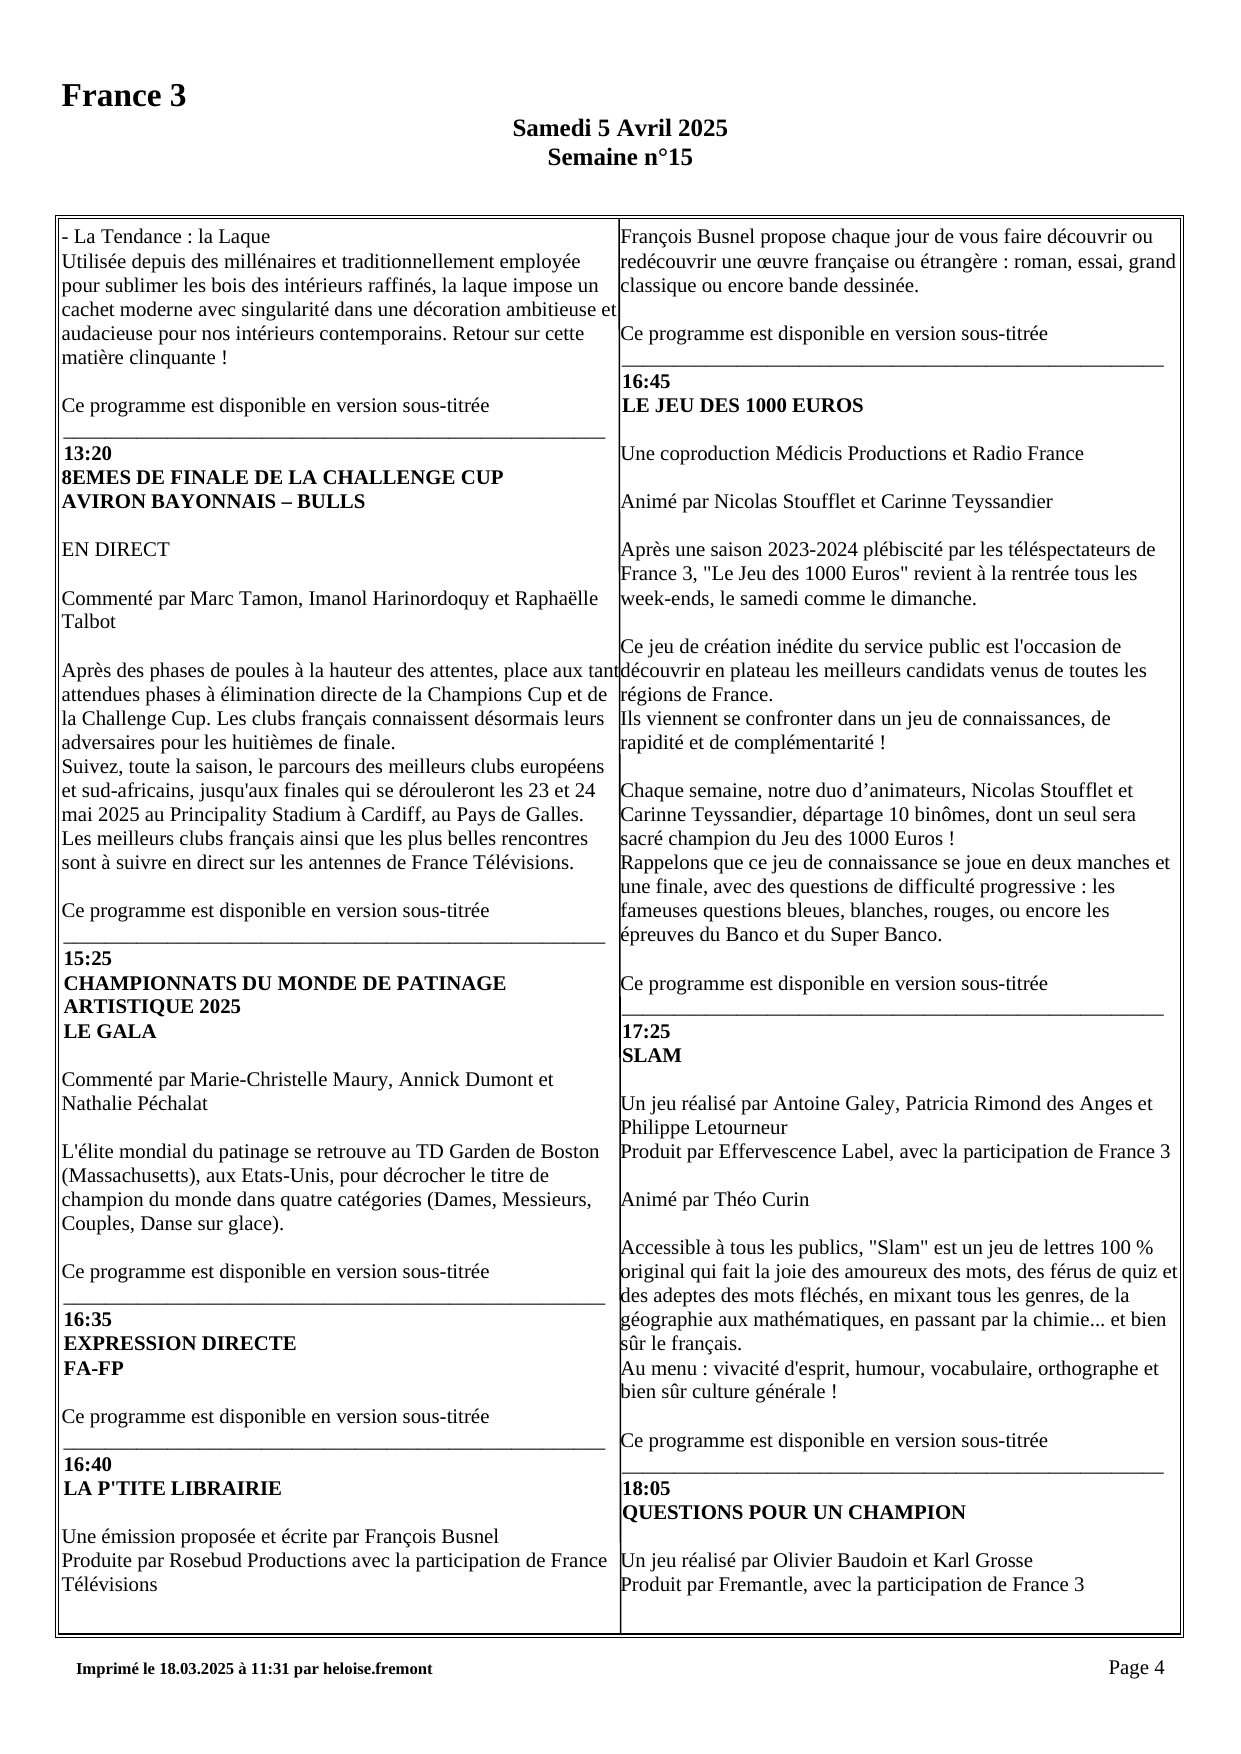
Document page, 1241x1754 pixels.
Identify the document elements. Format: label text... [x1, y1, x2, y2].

text ____________________________________________________ [622, 345, 1179, 369]
text Une émission proposée et écrite par François Busnel Produite par Rosebud Productions avec la participation de France Télévisions François Busnel propose chaque jour de vous faire découvrir ou redécouvrir une œuvre française ou étrangère : roman, essai, grand classique ou encore bande dessinée. [620, 224, 1179, 297]
text Ce programme est disponible en version sous-titrée [620, 970, 1179, 994]
text AVIRON BAYONNAIS – BULLS [61, 489, 620, 513]
text Ce programme est disponible en version sous-titrée [61, 1259, 620, 1283]
text ____________________________________________________ [63, 922, 620, 946]
text Une émission proposée et écrite par François Busnel Produite par Rosebud Productions avec la participation de France Télévisions François Busnel propose chaque jour de vous faire découvrir ou redécouvrir une œuvre française ou étrangère : roman, essai, grand classique ou encore bande dessinée. [61, 1500, 620, 1620]
text Les meilleurs clubs français ainsi que les plus belles rencontres sont à suivre en direct sur les antennes de France Télévisions. [61, 826, 620, 874]
text Après des phases de poules à la hauteur des attentes, place aux tant attendues phases à élimination directe de la Champions Cup et de la Challenge Cup. Les clubs français connaissent désormais leurs adversaires pour les huitièmes de finale. [61, 658, 620, 754]
text Suivez, toute la saison, le parcours des meilleurs clubs européens et sud-africains, jusqu'aux finales qui se dérouleront les 23 et 24 mai 2025 au Principality Stadium à Cardiff, au Pays de Galles. [61, 754, 620, 826]
text - La Tendance : la Laque Utilisée depuis des millénaires et traditionnellement employée pour sublimer les bois des intérieurs raffinés, la laque impose un cachet moderne avec singularité dans une décoration ambitieuse et audacieuse pour nos intérieurs contemporains. Retour sur cette matière clinquante ! [61, 224, 620, 369]
text Commenté par Marc Tamon, Imanol Harinordoquy et Raphaëlle Talbot [61, 585, 620, 633]
text ____________________________________________________ [622, 1452, 1179, 1476]
text SLAM [622, 1043, 1179, 1067]
text LE GALA [63, 1018, 620, 1043]
text Ce programme est disponible en version sous-titrée [61, 393, 620, 417]
text Commenté par Marie-Christelle Maury, Annick Dumont et Nathalie Péchalat L'élite mondial du patinage se retrouve au TD Garden de Boston (Massachusetts), aux Etats-Unis, pour décrocher le titre de champion du monde dans quatre catégories (Dames, Messieurs, Couples, Danse sur glace). [61, 1043, 620, 1235]
text 18:05 [622, 1476, 1179, 1500]
text 16:35 [63, 1307, 620, 1331]
text ____________________________________________________ [63, 1283, 620, 1307]
text Une coproduction Médicis Productions et Radio France Animé par Nicolas Stoufflet et Carinne Teyssandier Après une saison 2023-2024 plébiscité par les téléspectateurs de France 3, "Le Jeu des 1000 Euros" revient à la rentrée tous les week-ends, le samedi comme le dimanche. Ce jeu de création inédite du service public est l'occasion de découvrir en plateau les meilleurs candidats venus de toutes les régions de France. Ils viennent se confronter dans un jeu de connaissances, de rapidité et de complémentarité ! Chaque semaine, notre duo d’animateurs, Nicolas Stoufflet et Carinne Teyssandier, départage 10 binômes, dont un seul sera sacré champion du Jeu des 1000 Euros ! Rappelons que ce jeu de connaissance se joue en deux manches et une finale, avec des questions de difficulté progressive : les fameuses questions bleues, blanches, rouges, ou encore les épreuves du Banco et du Super Banco. [620, 417, 1179, 970]
text 16:45 [622, 369, 1179, 393]
text 17:25 [622, 1018, 1179, 1043]
text Ce programme est disponible en version sous-titrée [620, 321, 1179, 345]
text Ce programme est disponible en version sous-titrée [61, 898, 620, 922]
text LE JEU DES 1000 EUROS [622, 393, 1179, 417]
text Ce programme est disponible en version sous-titrée [620, 1428, 1179, 1452]
text QUESTIONS POUR UN CHAMPION [622, 1500, 1179, 1524]
text Ce programme est disponible en version sous-titrée [61, 1403, 620, 1428]
text CHAMPIONNATS DU MONDE DE PATINAGE ARTISTIQUE 2025 [63, 970, 620, 1018]
text FA-FP [63, 1355, 620, 1379]
text 16:40 [63, 1452, 620, 1476]
text 8EMES DE FINALE DE LA CHALLENGE CUP [61, 465, 620, 489]
text 13:20 [63, 441, 620, 465]
text 15:25 [63, 946, 620, 970]
text EXPRESSION DIRECTE [63, 1331, 620, 1355]
text ____________________________________________________ [622, 994, 1179, 1018]
text Un jeu réalisé par Antoine Galey, Patricia Rimond des Anges et Philippe Letourneur Produit par Effervescence Label, avec la participation de France 3 Animé par Théo Curin Accessible à tous les publics, "Slam" est un jeu de lettres 100 % original qui fait la joie des amoureux des mots, des férus de quiz et des adeptes des mots fléchés, en mixant tous les genres, de la géographie aux mathématiques, en passant par la chimie... et bien sûr le français. Au menu : vivacité d'esprit, humour, vocabulaire, orthographe et bien sûr culture générale ! [620, 1067, 1179, 1403]
text ____________________________________________________ [63, 1428, 620, 1452]
text EN DIRECT [61, 513, 620, 561]
text LA P'TITE LIBRAIRIE [63, 1476, 620, 1500]
text ____________________________________________________ [63, 417, 620, 441]
